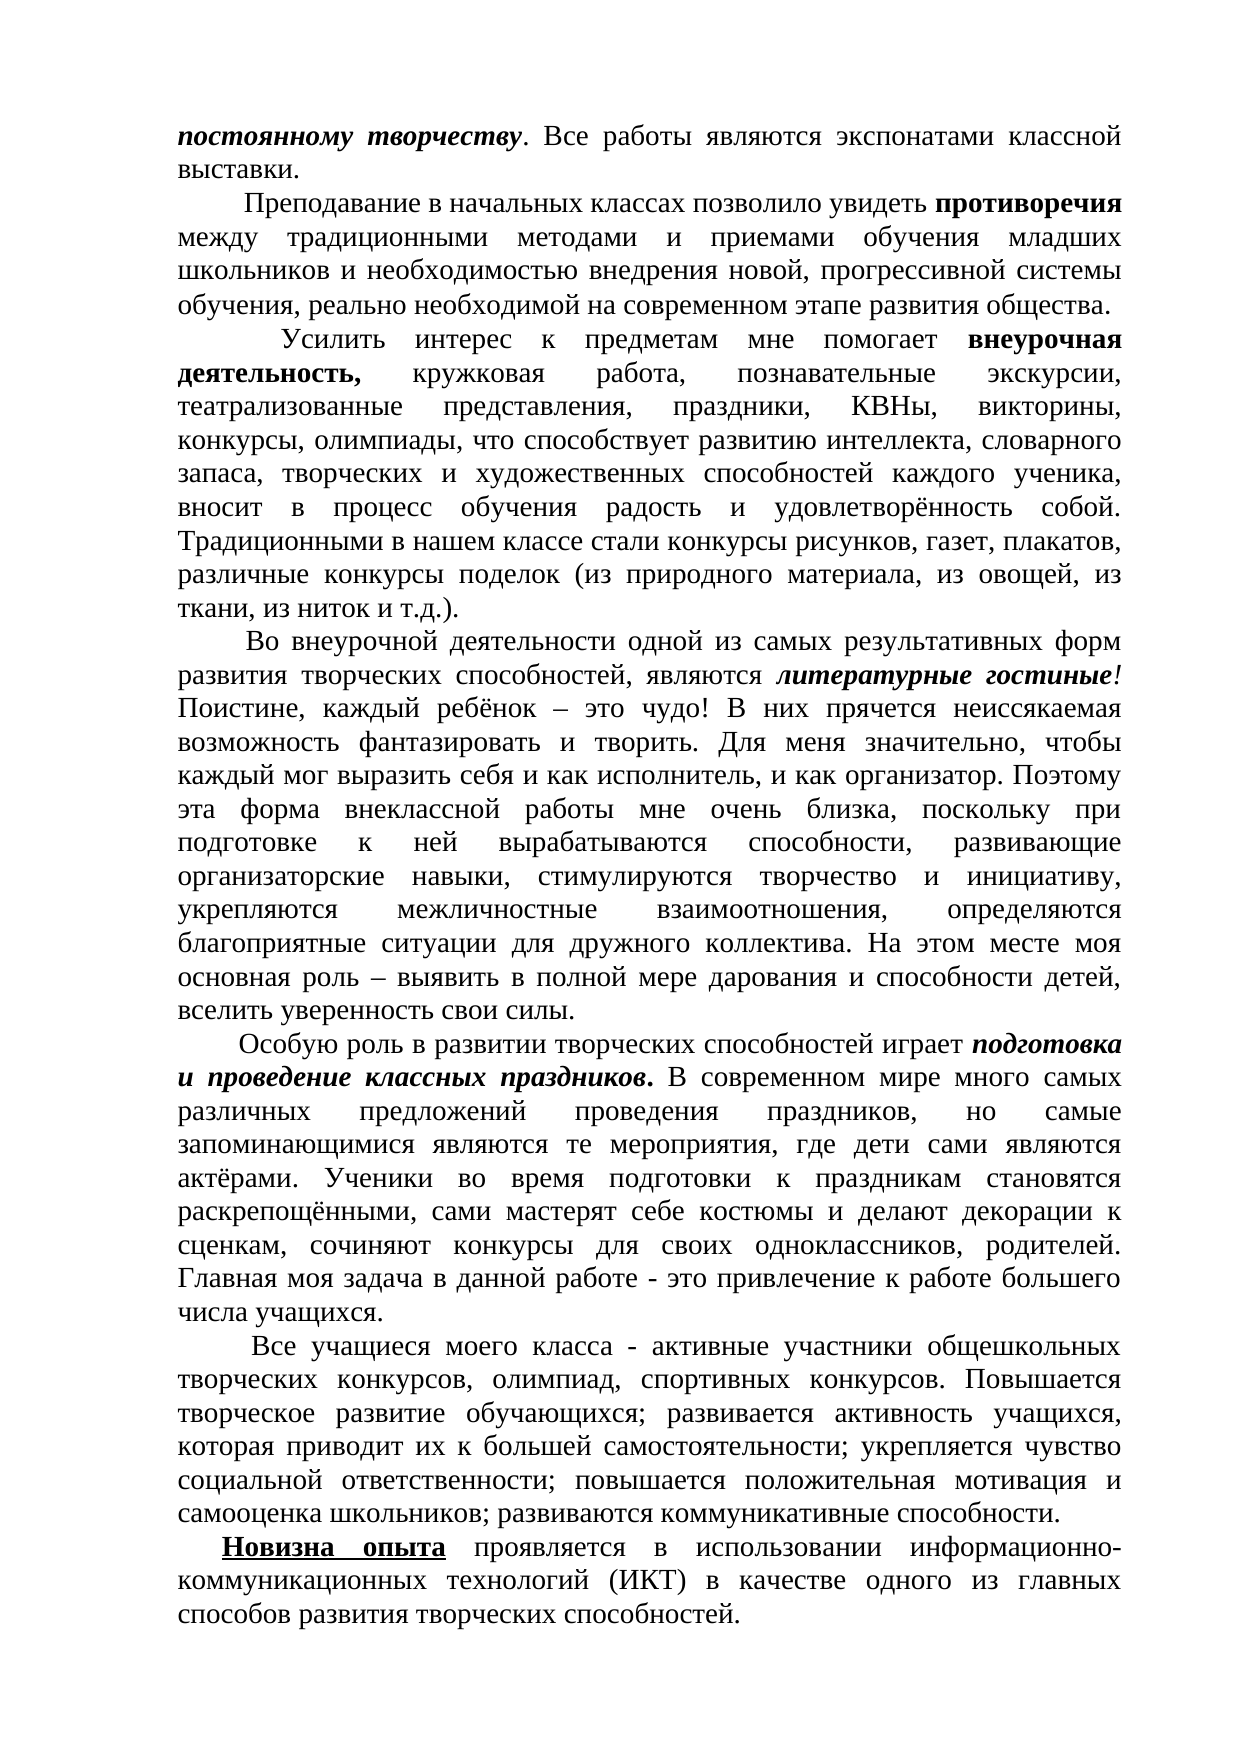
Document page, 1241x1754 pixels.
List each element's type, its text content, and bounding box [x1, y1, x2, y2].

text Усилить интерес к предметам мне помогает внеурочная деятельность, кружковая работа, познавательные экскурсии, театрализованные представления, праздники, КВНы, викторины, конкурсы, олимпиады, что способствует развитию интеллекта, словарного запаса, творческих и художественных способностей каждого ученика, вносит в процесс обучения радость и удовлетворённость собой. Традиционными в нашем классе стали конкурсы рисунков, газет, плакатов, различные конкурсы поделок (из природного материала, из овощей, из ткани, из ниток и т.д.). [177, 321, 1122, 623]
text Все учащиеся моего класса - активные участники общешкольных творческих конкурсов, олимпиад, спортивных конкурсов. Повышается творческое развитие обучающихся; развивается активность учащихся, которая приводит их к большей самостоятельности; укрепляется чувство социальной ответственности; повышается положительная мотивация и самооценка школьников; развиваются коммуникативные способности. [177, 1328, 1122, 1529]
text Особую роль в развитии творческих способностей играет подготовка и проведение классных праздников. В современном мире много самых различных предложений проведения праздников, но самые запоминающимися являются те мероприятия, где дети сами являются актёрами. Ученики во время подготовки к праздникам становятся раскрепощёнными, сами мастерят себе костюмы и делают декорации к сценкам, сочиняют конкурсы для своих одноклассников, родителей. Главная моя задача в данной работе - это привлечение к работе большего числа учащихся. [177, 1026, 1122, 1328]
text Новизна опыта проявляется в использовании информационно-коммуникационных технологий (ИКТ) в качестве одного из главных способов развития творческих способностей. [177, 1529, 1122, 1629]
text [177, 118, 1122, 185]
text Во внеурочной деятельности одной из самых результативных форм развития творческих способностей, являются литературные гостиные! Поистине, каждый ребёнок – это чудо! В них прячется неиссякаемая возможность фантазировать и творить. Для меня значительно, чтобы каждый мог выразить себя и как исполнитель, и как организатор. Поэтому эта форма внеклассной работы мне очень близка, поскольку при подготовке к ней вырабатываются способности, развивающие организаторские навыки, стимулируются творчество и инициативу, укрепляются межличностные взаимоотношения, определяются благоприятные ситуации для дружного коллектива. На этом месте моя основная роль – выявить в полной мере дарования и способности детей, вселить уверенность свои силы. [177, 623, 1122, 1026]
text Преподавание в начальных классах позволило увидеть противоречия между традиционными методами и приемами обучения младших школьников и необходимостью внедрения новой, прогрессивной системы обучения, реально необходимой на современном этапе развития общества. [177, 185, 1122, 321]
